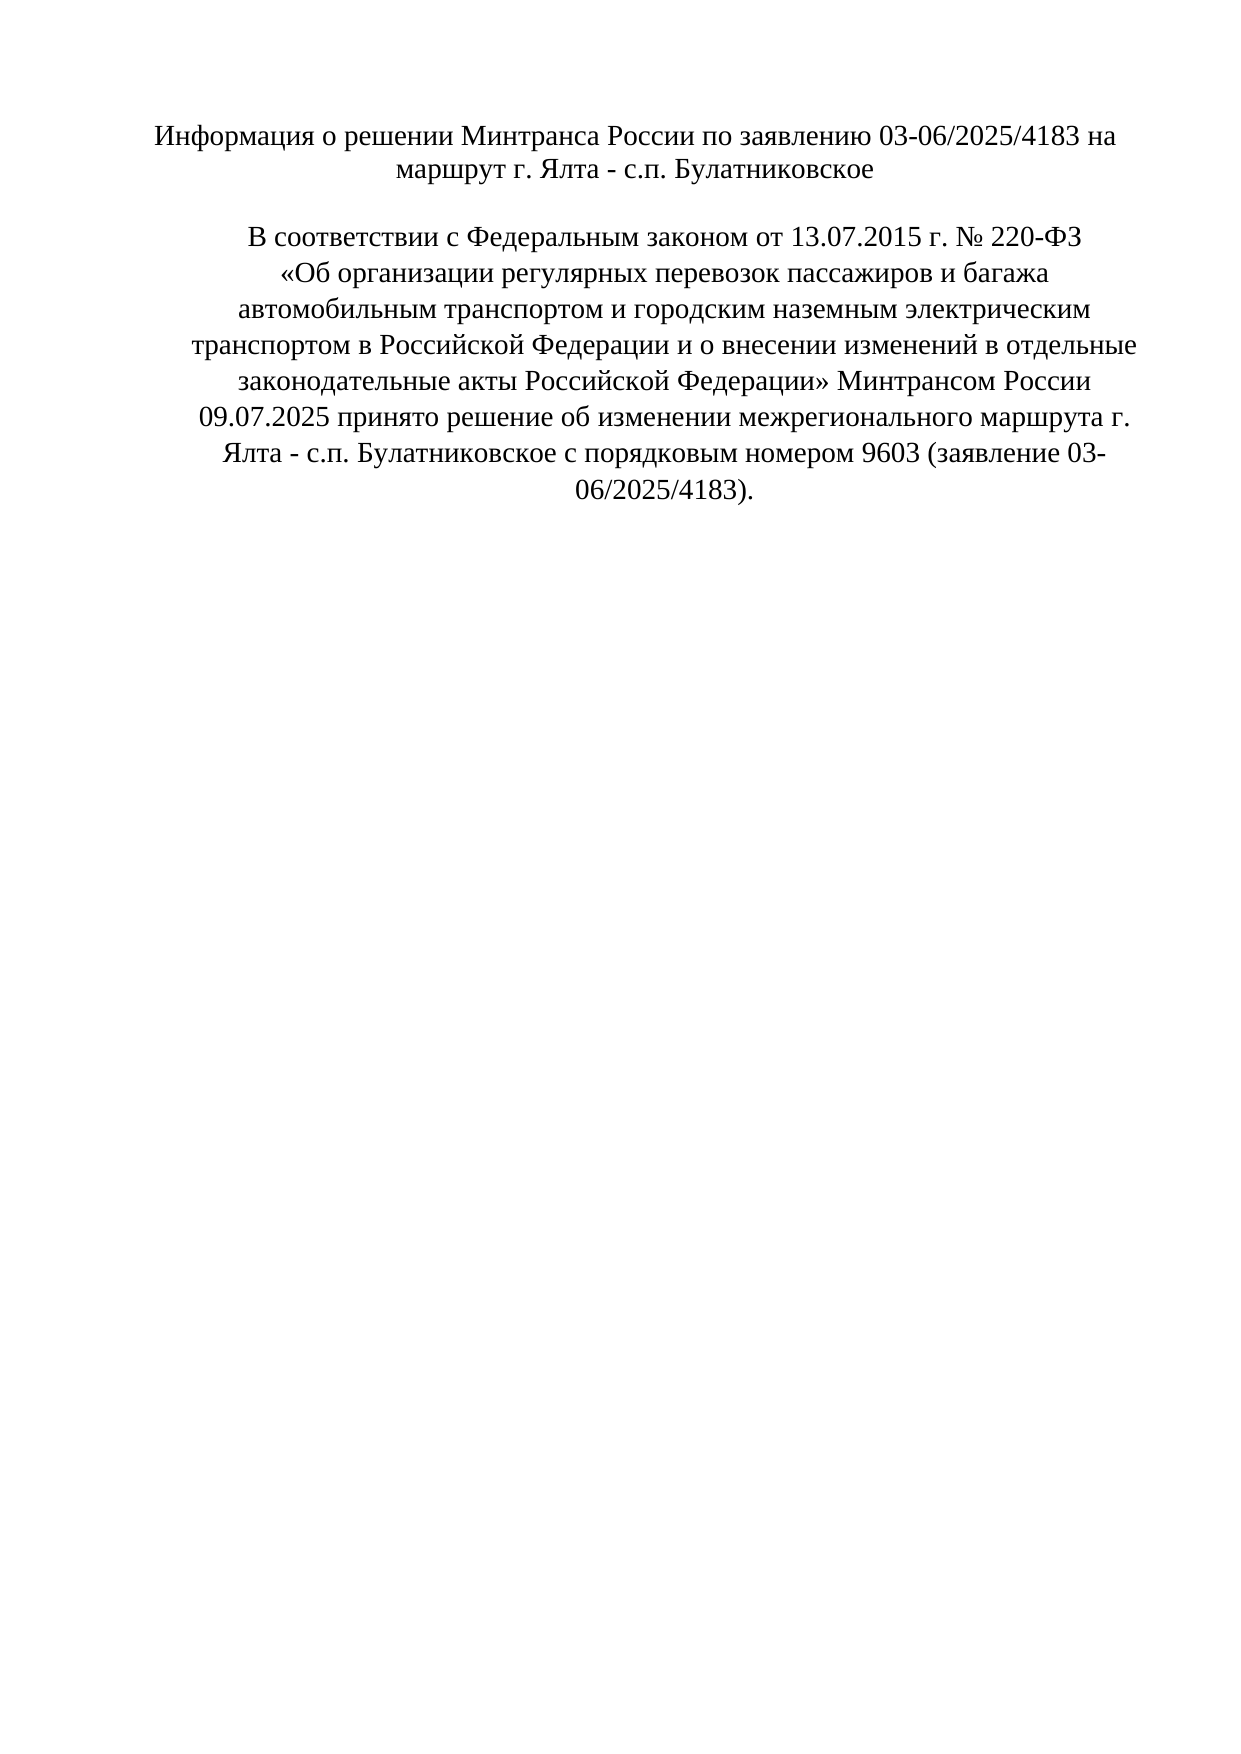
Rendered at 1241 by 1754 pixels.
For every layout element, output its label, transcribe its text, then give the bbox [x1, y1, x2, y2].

text Информация о решении Минтранса России по заявлению 03-06/2025/4183 на маршрут г. Ялта - с.п. Булатниковское [118, 118, 1152, 185]
text В соответствии с Федеральным законом от 13.07.2015 г. № 220-ФЗ «Об организации регулярных перевозок пассажиров и багажа автомобильным транспортом и городским наземным электрическим транспортом в Российской Федерации и о внесении изменений в отдельные законодательные акты Российской Федерации» Минтрансом России 09.07.2025 принято решение об изменении межрегионального маршрута г. Ялта - с.п. Булатниковское с порядковым номером 9603 (заявление 03-06/2025/4183). [177, 219, 1152, 505]
